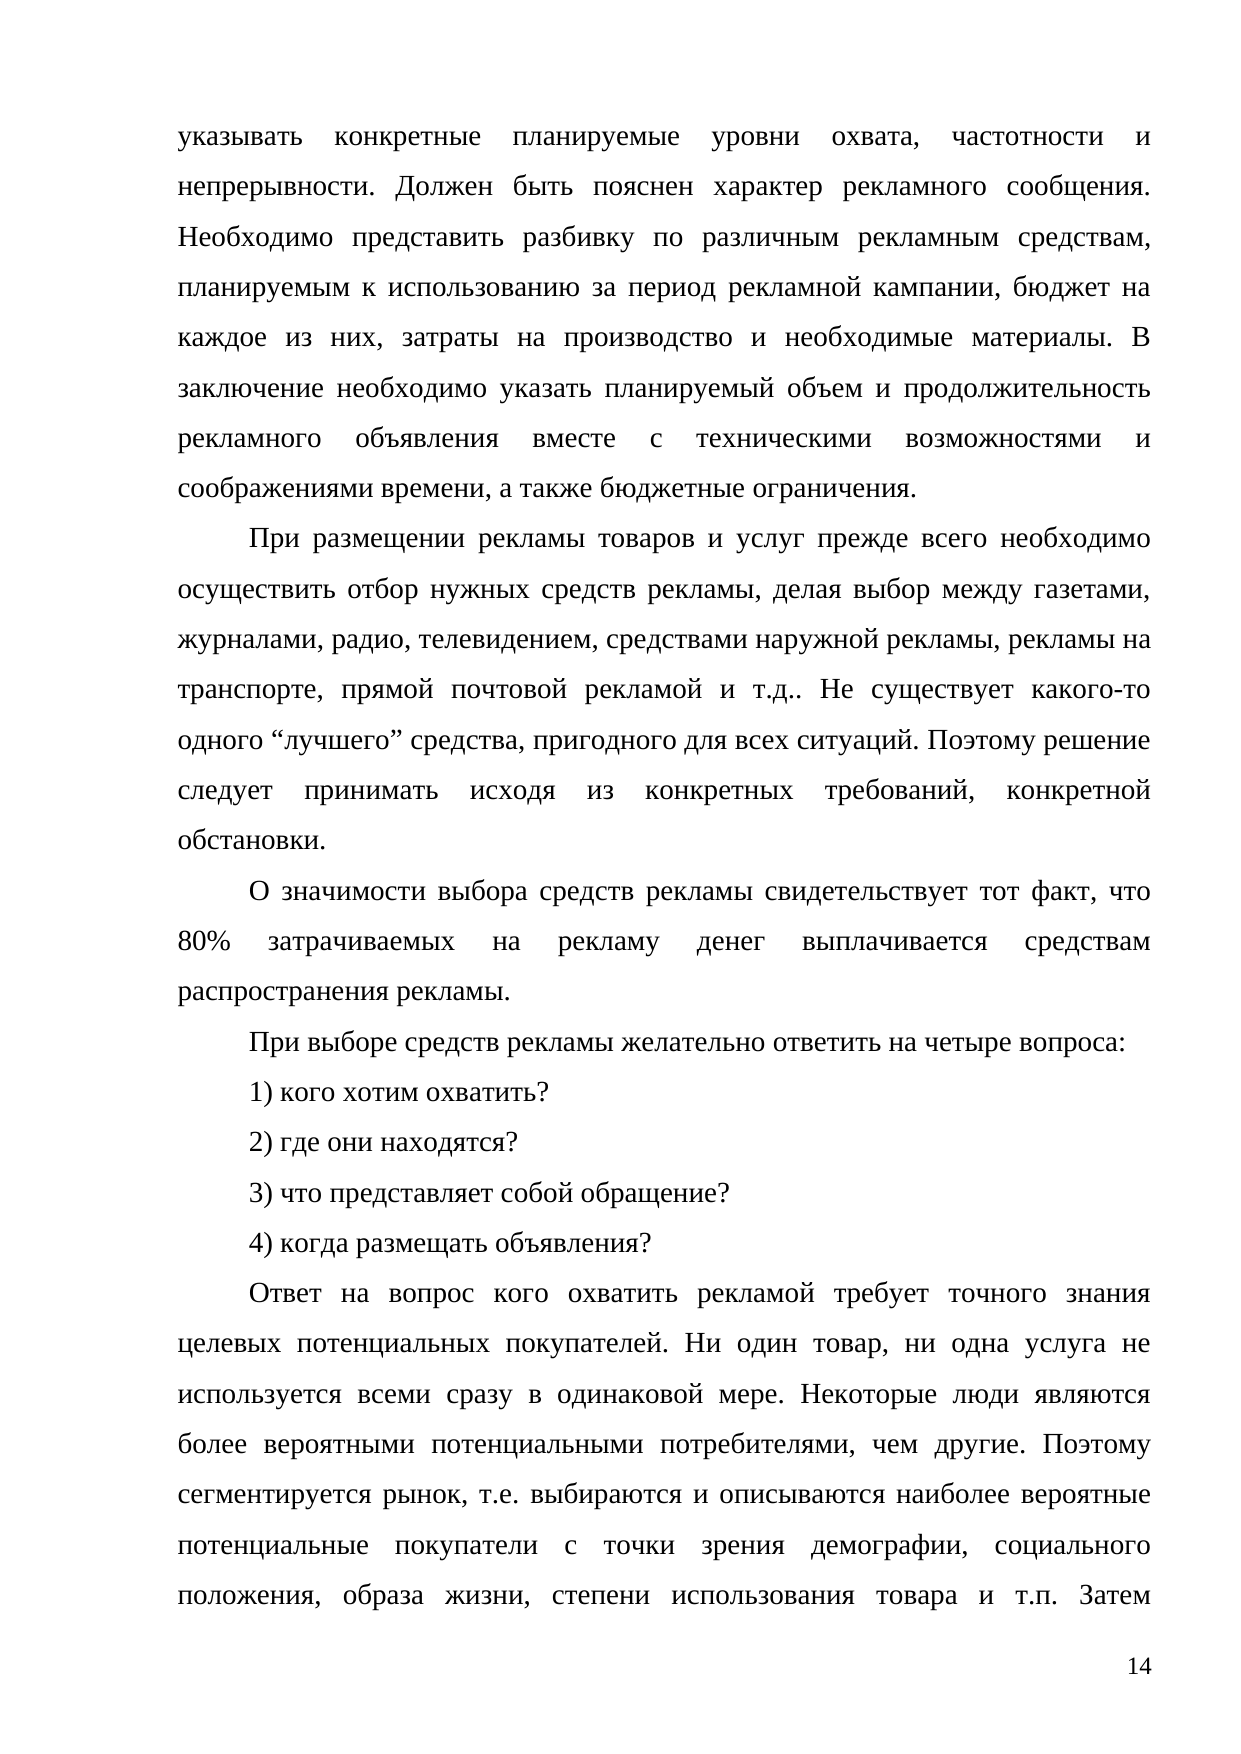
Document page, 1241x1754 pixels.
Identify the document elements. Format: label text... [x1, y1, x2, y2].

text 2) где они находятся? [177, 1124, 1152, 1158]
text 1) кого хотим охватить? [177, 1074, 1152, 1108]
text 3) что представляет собой обращение? [177, 1175, 1152, 1208]
text 4) когда размещать объявления? [177, 1225, 1152, 1258]
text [177, 118, 1152, 504]
text При размещении рекламы товаров и услуг прежде всего необходимо осуществить отбор нужных средств рекламы, делая выбор между газетами, журналами, радио, телевидением, средствами наружной рекламы, рекламы на транспорте, прямой почтовой рекламой и т.д.. Не существует какого-то одного “лучшего” средства, пригодного для всех ситуаций. Поэтому решение следует принимать исходя из конкретных требований, конкретной обстановки. [177, 521, 1152, 856]
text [177, 1275, 1152, 1611]
text О значимости выбора средств рекламы свидетельствует тот факт, что 80% затрачиваемых на рекламу денег выплачивается средствам распространения рекламы. [177, 873, 1152, 1007]
text При выборе средств рекламы желательно ответить на четыре вопроса: [177, 1024, 1152, 1057]
